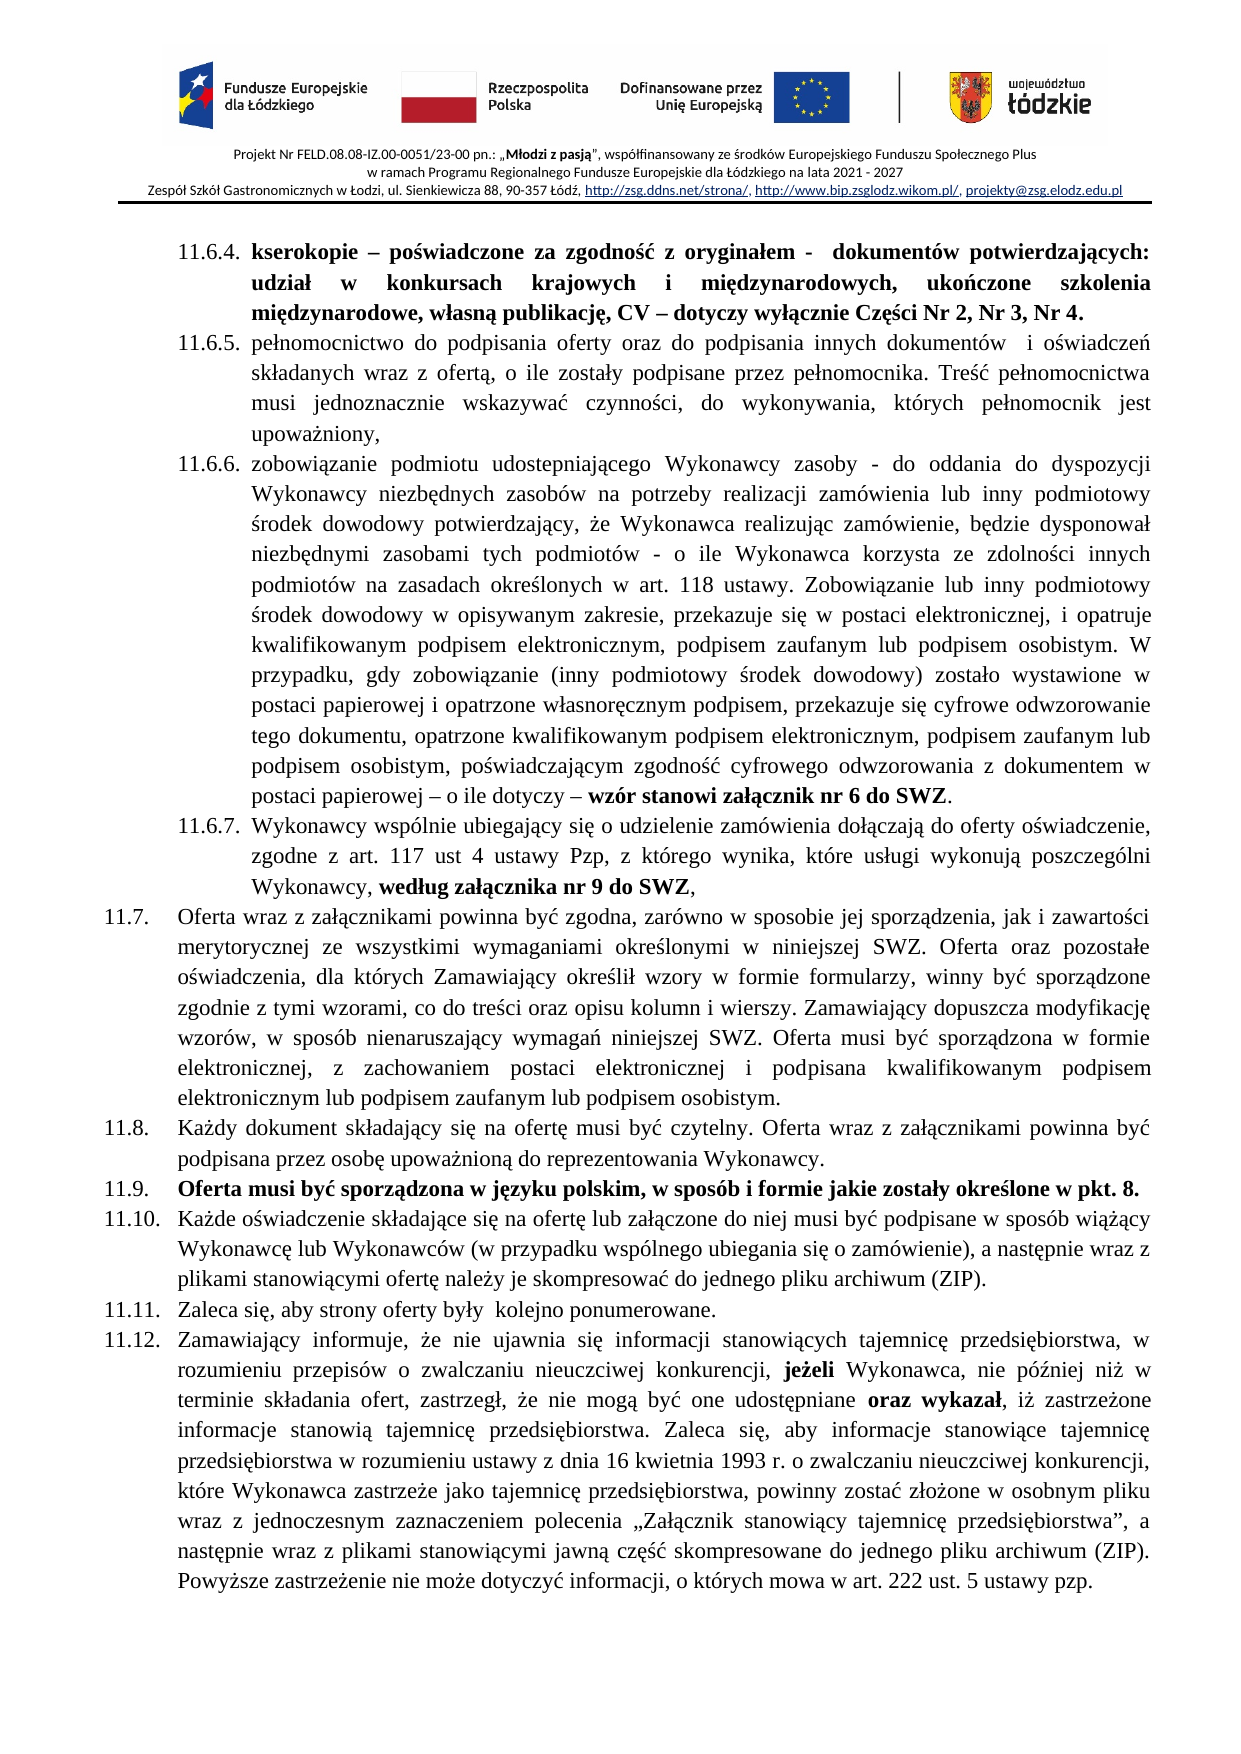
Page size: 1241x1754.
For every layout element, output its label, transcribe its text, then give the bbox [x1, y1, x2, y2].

list Zaleca się, aby strony oferty były kolejno ponumerowane. [103, 1296, 1152, 1322]
list zobowiązanie podmiotu udostepniającego Wykonawcy zasoby - do oddania do dyspozycji Wykonawcy niezbędnych zasobów na potrzeby realizacji zamówienia lub inny podmiotowy środek dowodowy potwierdzający, że Wykonawca realizując zamówienie, będzie dysponował niezbędnymi zasobami tych podmiotów - o ile Wykonawca korzysta ze zdolności innych podmiotów na zasadach określonych w art. 118 ustawy. Zobowiązanie lub inny podmiotowy środek dowodowy w opisywanym zakresie, przekazuje się w postaci elektronicznej, i opatruje kwalifikowanym podpisem elektronicznym, podpisem zaufanym lub podpisem osobistym. W przypadku, gdy zobowiązanie (inny podmiotowy środek dowodowy) zostało wystawione w postaci papierowej i opatrzone własnoręcznym podpisem, przekazuje się cyfrowe odwzorowanie tego dokumentu, opatrzone kwalifikowanym podpisem elektronicznym, podpisem zaufanym lub podpisem osobistym, poświadczającym zgodność cyfrowego odwzorowania z dokumentem w postaci papierowej – o ile dotyczy – wzór stanowi załącznik nr 6 do SWZ. [177, 450, 1152, 808]
list pełnomocnictwo do podpisania oferty oraz do podpisania innych dokumentów i oświadczeń składanych wraz z ofertą, o ile zostały podpisane przez pełnomocnika. Treść pełnomocnictwa musi jednoznacznie wskazywać czynności, do wykonywania, których pełnomocnik jest upoważniony, [177, 329, 1152, 446]
list Zamawiający informuje, że nie ujawnia się informacji stanowiących tajemnicę przedsiębiorstwa, w rozumieniu przepisów o zwalczaniu nieuczciwej konkurencji, jeżeli Wykonawca, nie później niż w terminie składania ofert, zastrzegł, że nie mogą być one udostępniane oraz wykazał, iż zastrzeżone informacje stanowią tajemnicę przedsiębiorstwa. Zaleca się, aby informacje stanowiące tajemnicę przedsiębiorstwa w rozumieniu ustawy z dnia 16 kwietnia 1993 r. o zwalczaniu nieuczciwej konkurencji, które Wykonawca zastrzeże jako tajemnicę przedsiębiorstwa, powinny zostać złożone w osobnym pliku wraz z jednoczesnym zaznaczeniem polecenia „Załącznik stanowiący tajemnicę przedsiębiorstwa”, a następnie wraz z plikami stanowiącymi jawną część skompresowane do jednego pliku archiwum (ZIP). Powyższe zastrzeżenie nie może dotyczyć informacji, o których mowa w art. 222 ust. 5 ustawy pzp. [103, 1326, 1152, 1594]
picture [162, 44, 1108, 146]
list Każde oświadczenie składające się na ofertę lub załączone do niej musi być podpisane w sposób wiążący Wykonawcę lub Wykonawców (w przypadku wspólnego ubiegania się o zamówienie), a następnie wraz z plikami stanowiącymi ofertę należy je skompresować do jednego pliku archiwum (ZIP). [103, 1205, 1152, 1292]
list Każdy dokument składający się na ofertę musi być czytelny. Oferta wraz z załącznikami powinna być podpisana przez osobę upoważnioną do reprezentowania Wykonawcy. [103, 1114, 1152, 1171]
list Wykonawcy wspólnie ubiegający się o udzielenie zamówienia dołączają do oferty oświadczenie, zgodne z art. 117 ust 4 ustawy Pzp, z którego wynika, które usługi wykonują poszczególni Wykonawcy, według załącznika nr 9 do SWZ, [177, 812, 1152, 899]
list kserokopie – poświadczone za zgodność z oryginałem - dokumentów potwierdzających: udział w konkursach krajowych i międzynarodowych, ukończone szkolenia międzynarodowe, własną publikację, CV – dotyczy wyłącznie Części Nr 2, Nr 3, Nr 4. [177, 238, 1152, 325]
list Oferta musi być sporządzona w języku polskim, w sposób i formie jakie zostały określone w pkt. 8. [103, 1175, 1152, 1201]
list Oferta wraz z załącznikami powinna być zgodna, zarówno w sposobie jej sporządzenia, jak i zawartości merytorycznej ze wszystkimi wymaganiami określonymi w niniejszej SWZ. Oferta oraz pozostałe oświadczenia, dla których Zamawiający określił wzory w formie formularzy, winny być sporządzone zgodnie z tymi wzorami, co do treści oraz opisu kolumn i wierszy. Zamawiający dopuszcza modyfikację wzorów, w sposób nienaruszający wymagań niniejszej SWZ. Oferta musi być sporządzona w formie elektronicznej, z zachowaniem postaci elektronicznej i podpisana kwalifikowanym podpisem elektronicznym lub podpisem zaufanym lub podpisem osobistym. [103, 903, 1152, 1111]
